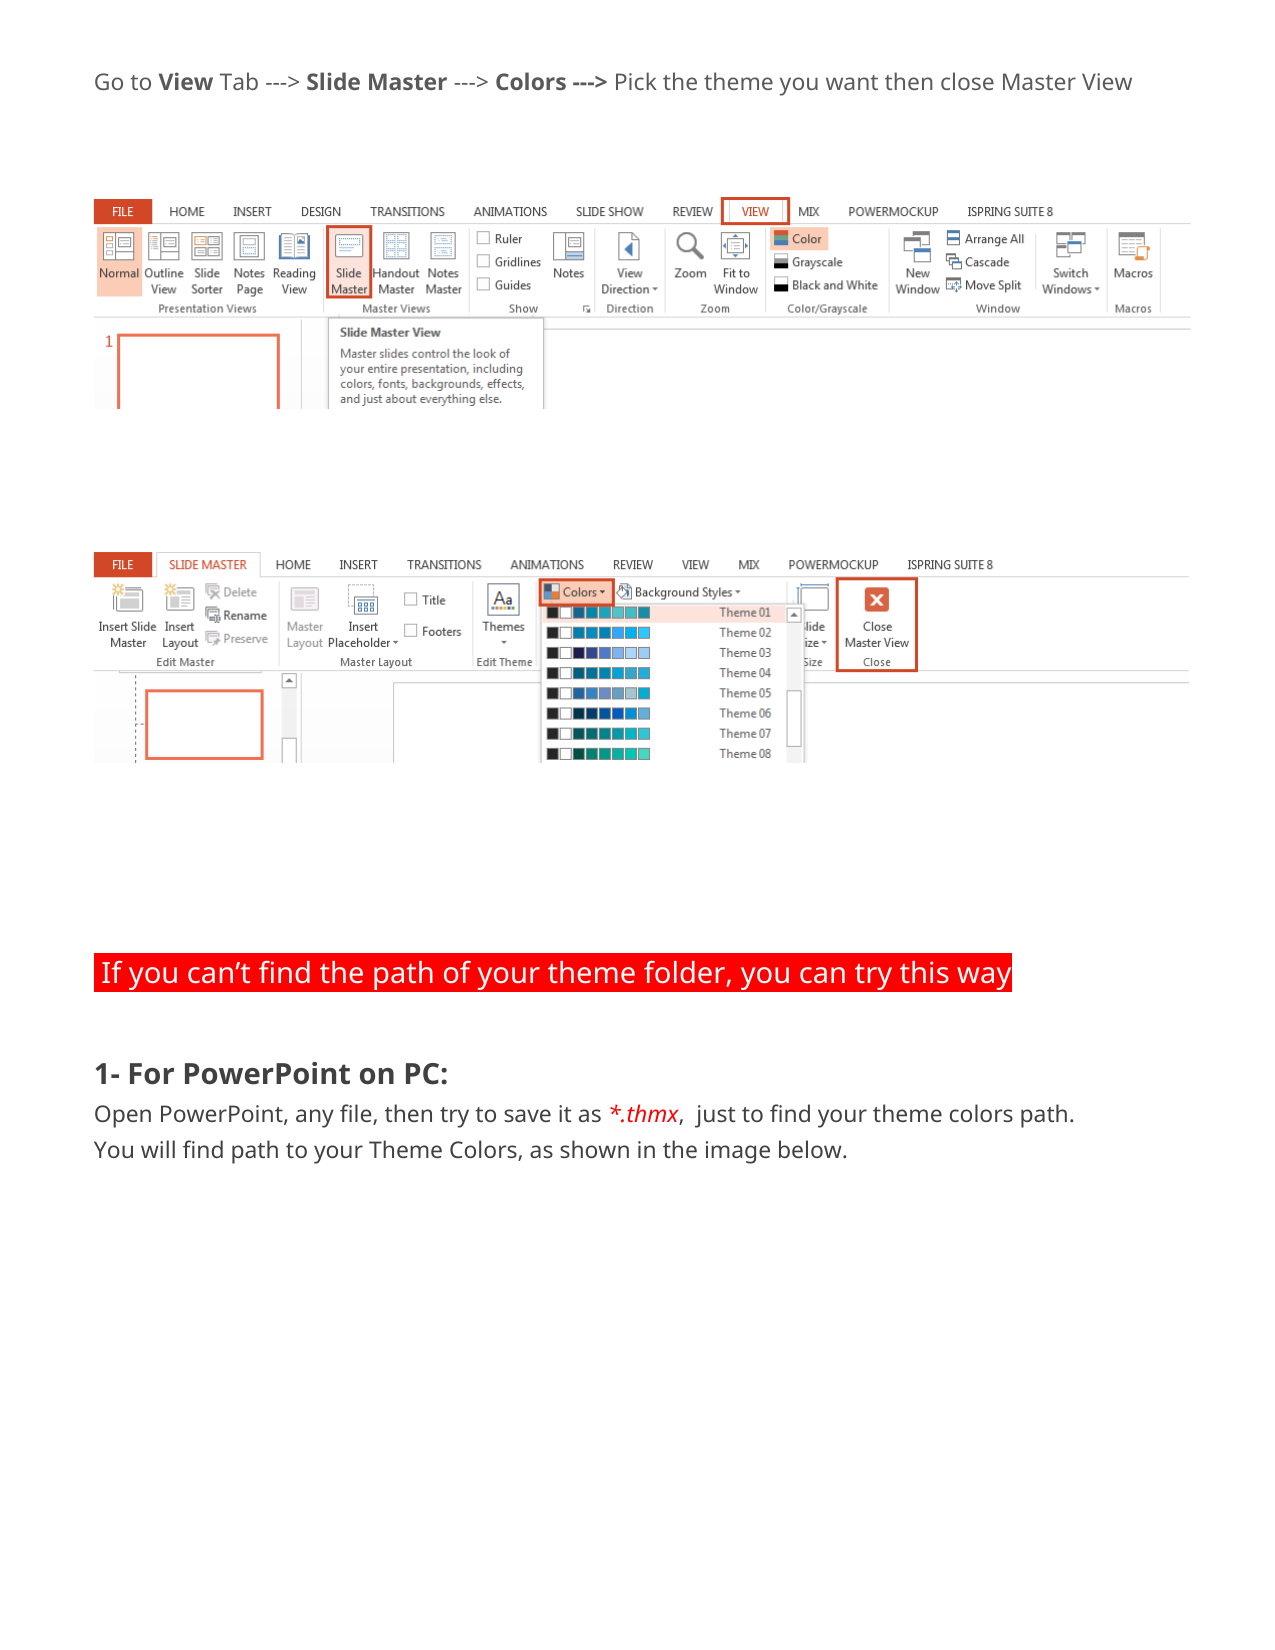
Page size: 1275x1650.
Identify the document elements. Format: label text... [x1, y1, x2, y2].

text 1- For PowerPoint on PC: Open PowerPoint, any file, then try to save it as *.thmx, just to find your theme colors path. You will find path to your Theme Colors, as shown in the image below. [94, 1053, 1191, 1165]
text If you can’t find the path of your theme folder, you can try this way [94, 952, 1191, 1028]
picture [93, 194, 1191, 409]
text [94, 66, 1191, 133]
picture [93, 547, 1189, 763]
